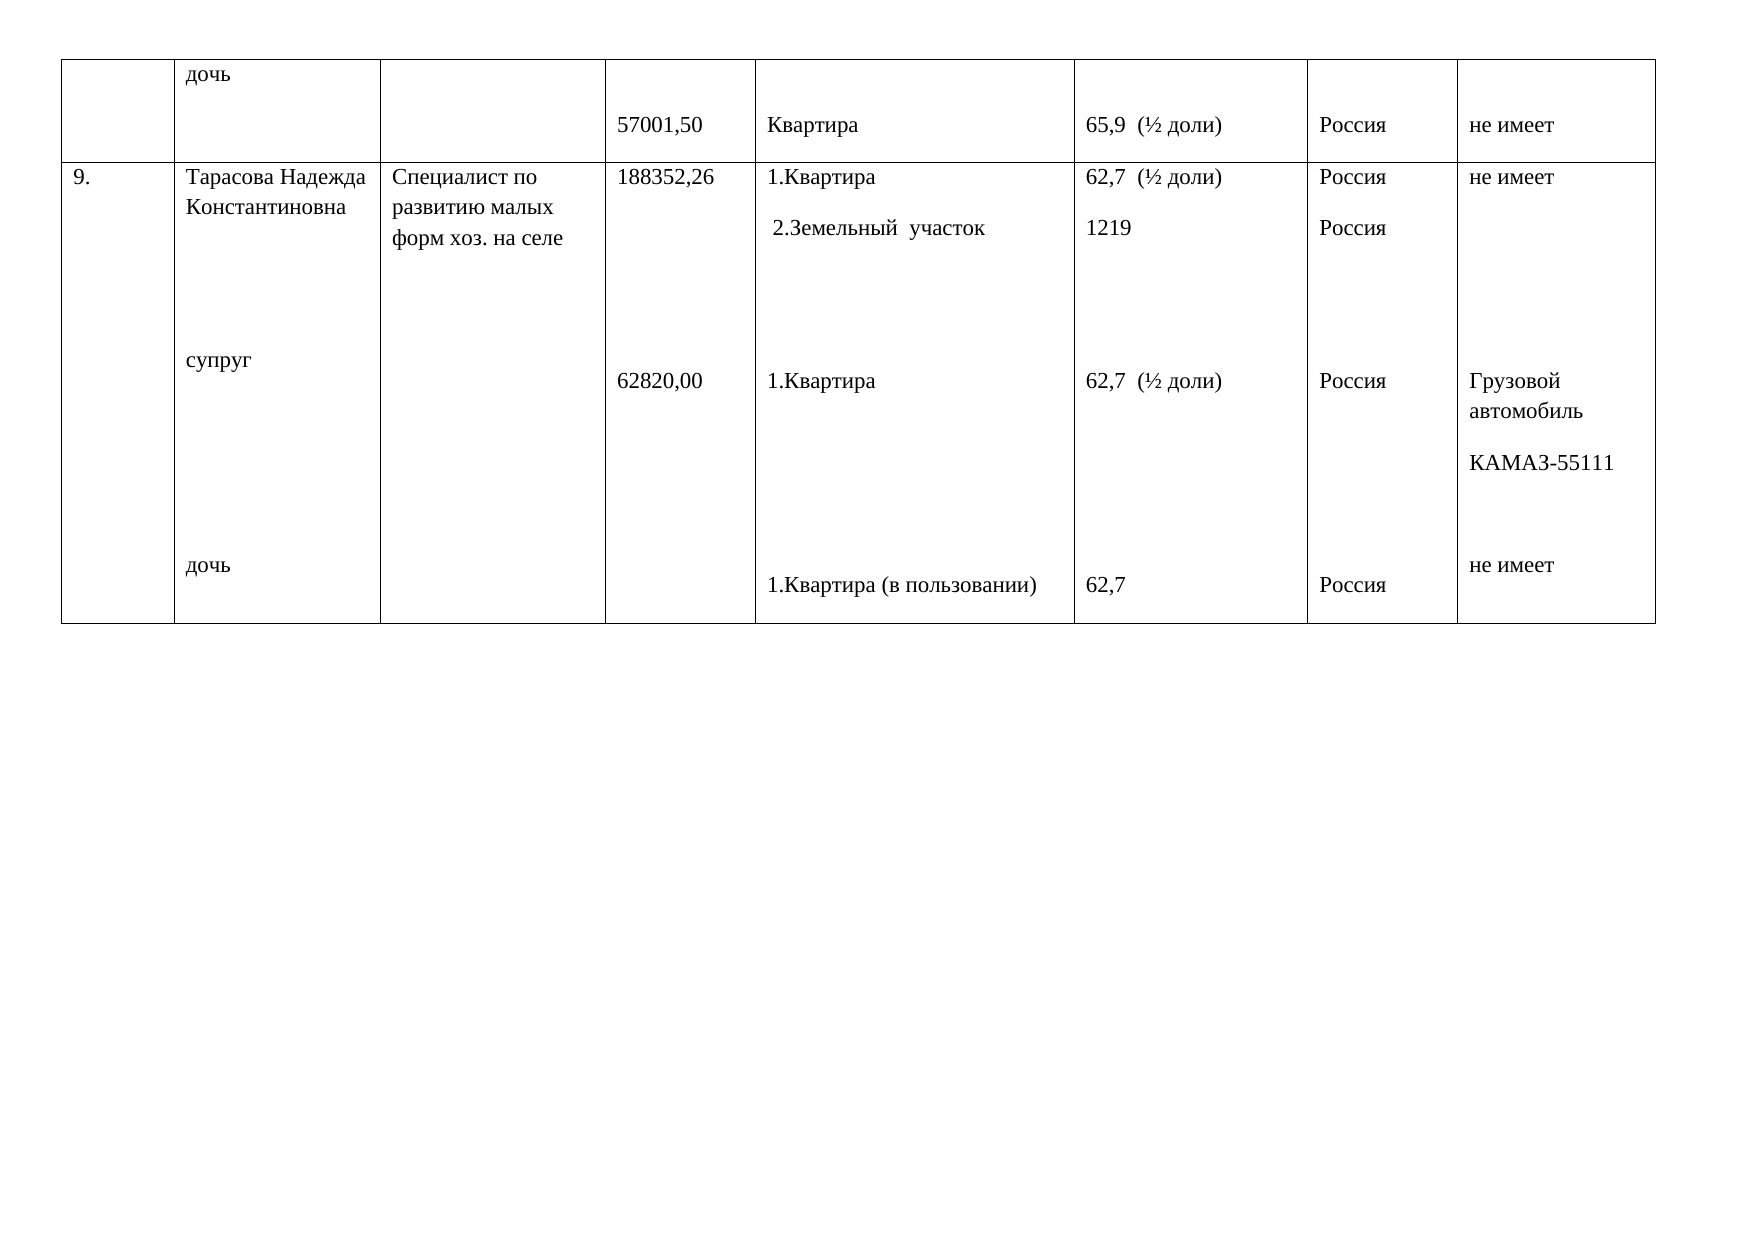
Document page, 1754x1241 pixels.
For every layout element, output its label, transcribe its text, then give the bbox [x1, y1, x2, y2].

table_cell 8. [62, 60, 174, 162]
table_cell не имеет Грузовой автомобиль КАМАЗ-55111 не имеет [1458, 163, 1655, 623]
table_cell 1.Квартира 2.Земельный участок 1.Квартира 1.Квартира (в пользовании) [756, 163, 1074, 623]
table_cell 62,7 (½ доли) 1219 62,7 (½ доли) 62,7 [1075, 163, 1307, 623]
table_cell не имеет не имеет [1458, 60, 1655, 162]
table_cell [1308, 60, 1457, 162]
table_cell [756, 60, 1074, 162]
table_cell Специалист по развитию малых форм хоз. на селе [381, 163, 605, 623]
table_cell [381, 60, 605, 162]
table_cell Россия Россия Россия Россия [1308, 163, 1457, 623]
table_cell 9. [62, 163, 174, 623]
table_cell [1075, 60, 1307, 162]
table_cell Тарасова Надежда Константиновна супруг дочь [175, 163, 380, 623]
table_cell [175, 60, 380, 162]
table_cell 188352,26 62820,00 [606, 163, 755, 623]
table_cell 323030,08 57001,50 [606, 60, 755, 162]
